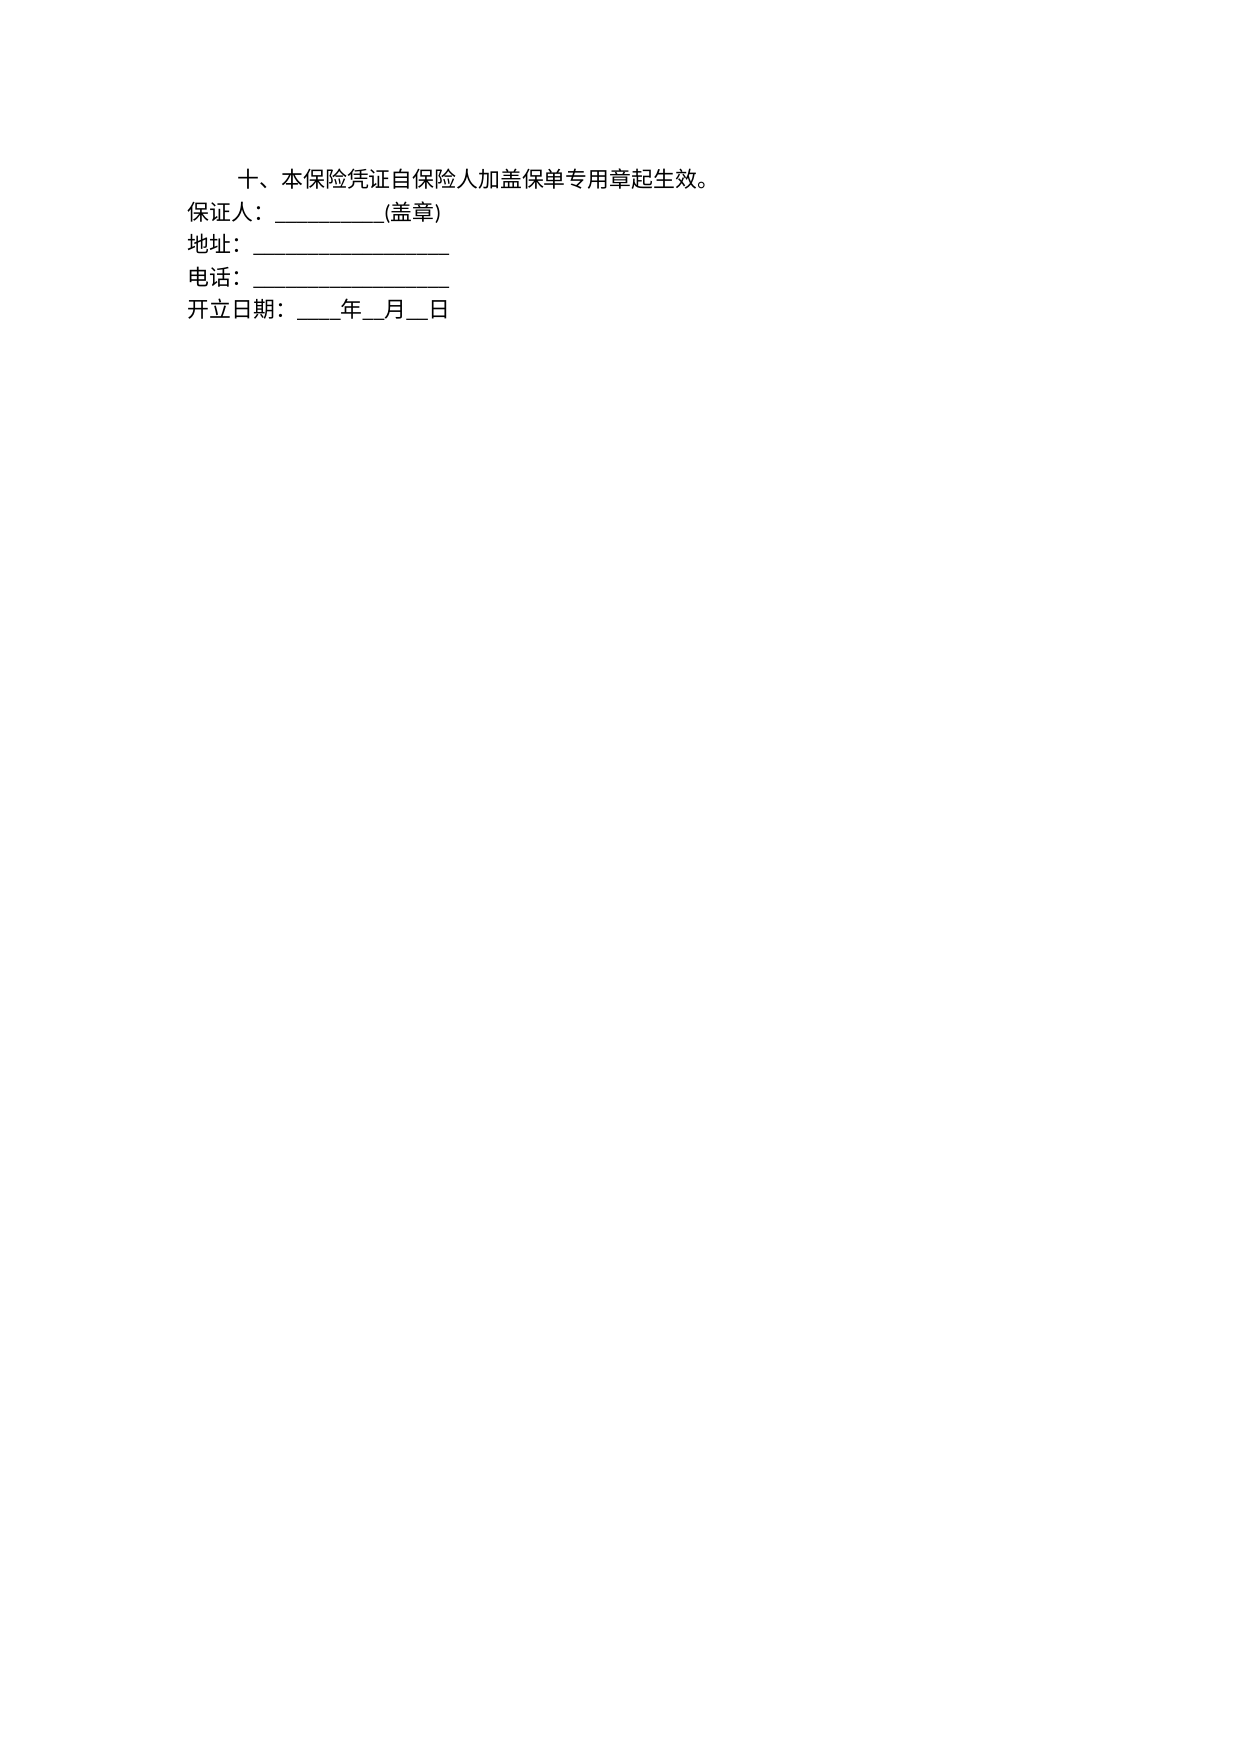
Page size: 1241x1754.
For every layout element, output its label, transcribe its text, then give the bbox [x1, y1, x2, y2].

text 地址：__________________ [187, 227, 1053, 259]
text 保证人：__________(盖章) [187, 194, 1053, 227]
text 电话：__________________ [187, 259, 1053, 292]
text 十、本保险凭证自保险人加盖保单专用章起生效。 [187, 162, 1053, 194]
text 开立日期：____年__月__日 [187, 292, 1053, 324]
